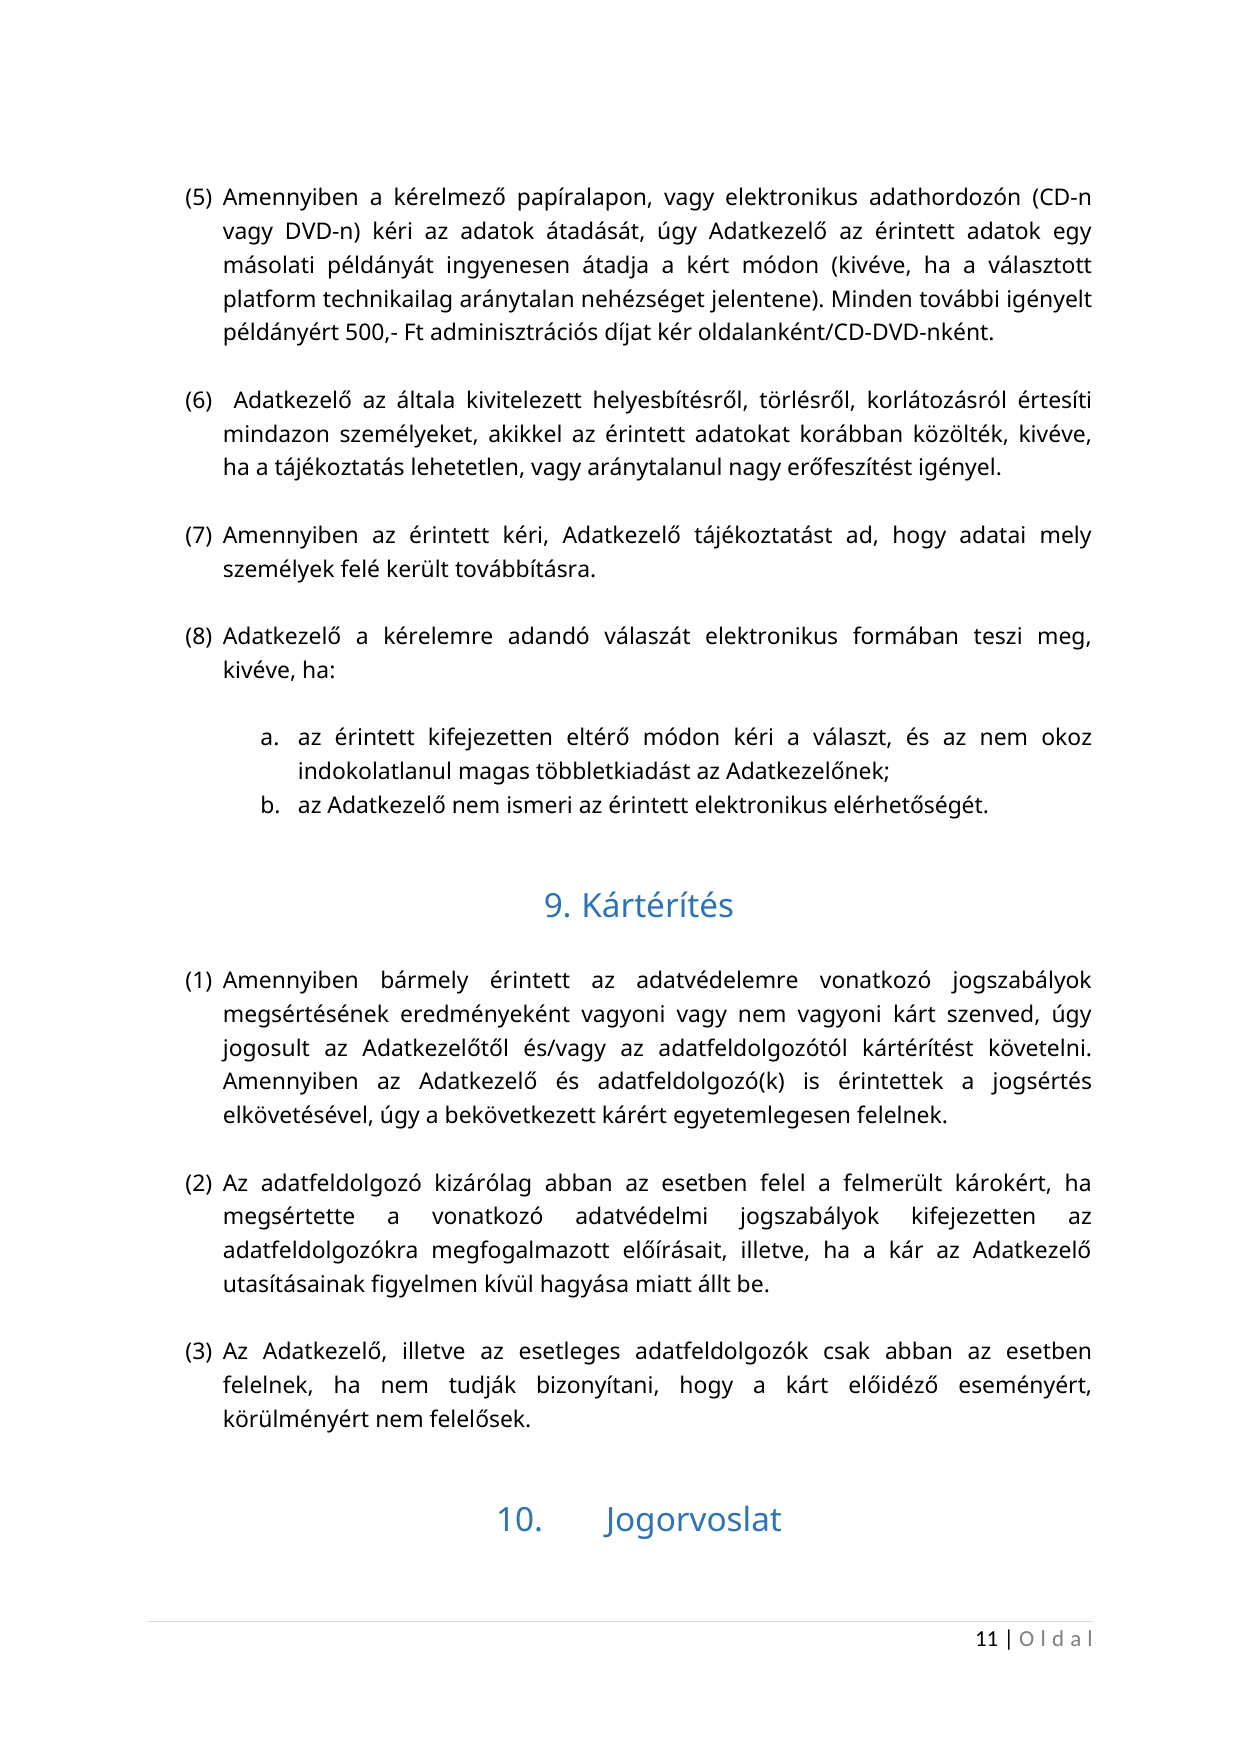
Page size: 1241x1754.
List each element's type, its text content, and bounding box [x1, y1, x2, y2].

list Adatkezelő a kérelemre adandó válaszát elektronikus formában teszi meg, kivéve, ha: [185, 620, 1093, 685]
list Adatkezelő az általa kivitelezett helyesbítésről, törlésről, korlátozásról értesíti mindazon személyeket, akikkel az érintett adatokat korábban közölték, kivéve, ha a tájékoztatás lehetetlen, vagy aránytalanul nagy erőfeszítést igényel. [185, 384, 1093, 483]
subtitle Kártérítés [185, 881, 1093, 927]
list az érintett kifejezetten eltérő módon kéri a választ, és az nem okoz indokolatlanul magas többletkiadást az Adatkezelőnek; [260, 721, 1093, 786]
list Az Adatkezelő, illetve az esetleges adatfeldolgozók csak abban az esetben felelnek, ha nem tudják bizonyítani, hogy a kárt előidéző eseményért, körülményért nem felelősek. [185, 1335, 1093, 1434]
list Az adatfeldolgozó kizárólag abban az esetben felel a felmerült károkért, ha megsértette a vonatkozó adatvédelmi jogszabályok kifejezetten az adatfeldolgozókra megfogalmazott előírásait, illetve, ha a kár az Adatkezelő utasításainak figyelmen kívül hagyása miatt állt be. [185, 1167, 1093, 1299]
list Amennyiben bármely érintett az adatvédelemre vonatkozó jogszabályok megsértésének eredményeként vagyoni vagy nem vagyoni kárt szenved, úgy jogosult az Adatkezelőtől és/vagy az adatfeldolgozótól kártérítést követelni. Amennyiben az Adatkezelő és adatfeldolgozó(k) is érintettek a jogsértés elkövetésével, úgy a bekövetkezett kárért egyetemlegesen felelnek. [185, 964, 1093, 1130]
subtitle Jogorvoslat [185, 1495, 1093, 1541]
list Amennyiben a kérelmező papíralapon, vagy elektronikus adathordozón (CD-n vagy DVD-n) kéri az adatok átadását, úgy Adatkezelő az érintett adatok egy másolati példányát ingyenesen átadja a kért módon (kivéve, ha a választott platform technikailag aránytalan nehézséget jelentene). Minden további igényelt példányért 500,- Ft adminisztrációs díjat kér oldalanként/CD-DVD-nként. [185, 181, 1093, 348]
list Amennyiben az érintett kéri, Adatkezelő tájékoztatást ad, hogy adatai mely személyek felé került továbbításra. [185, 519, 1093, 584]
list az Adatkezelő nem ismeri az érintett elektronikus elérhetőségét. [260, 789, 1093, 820]
